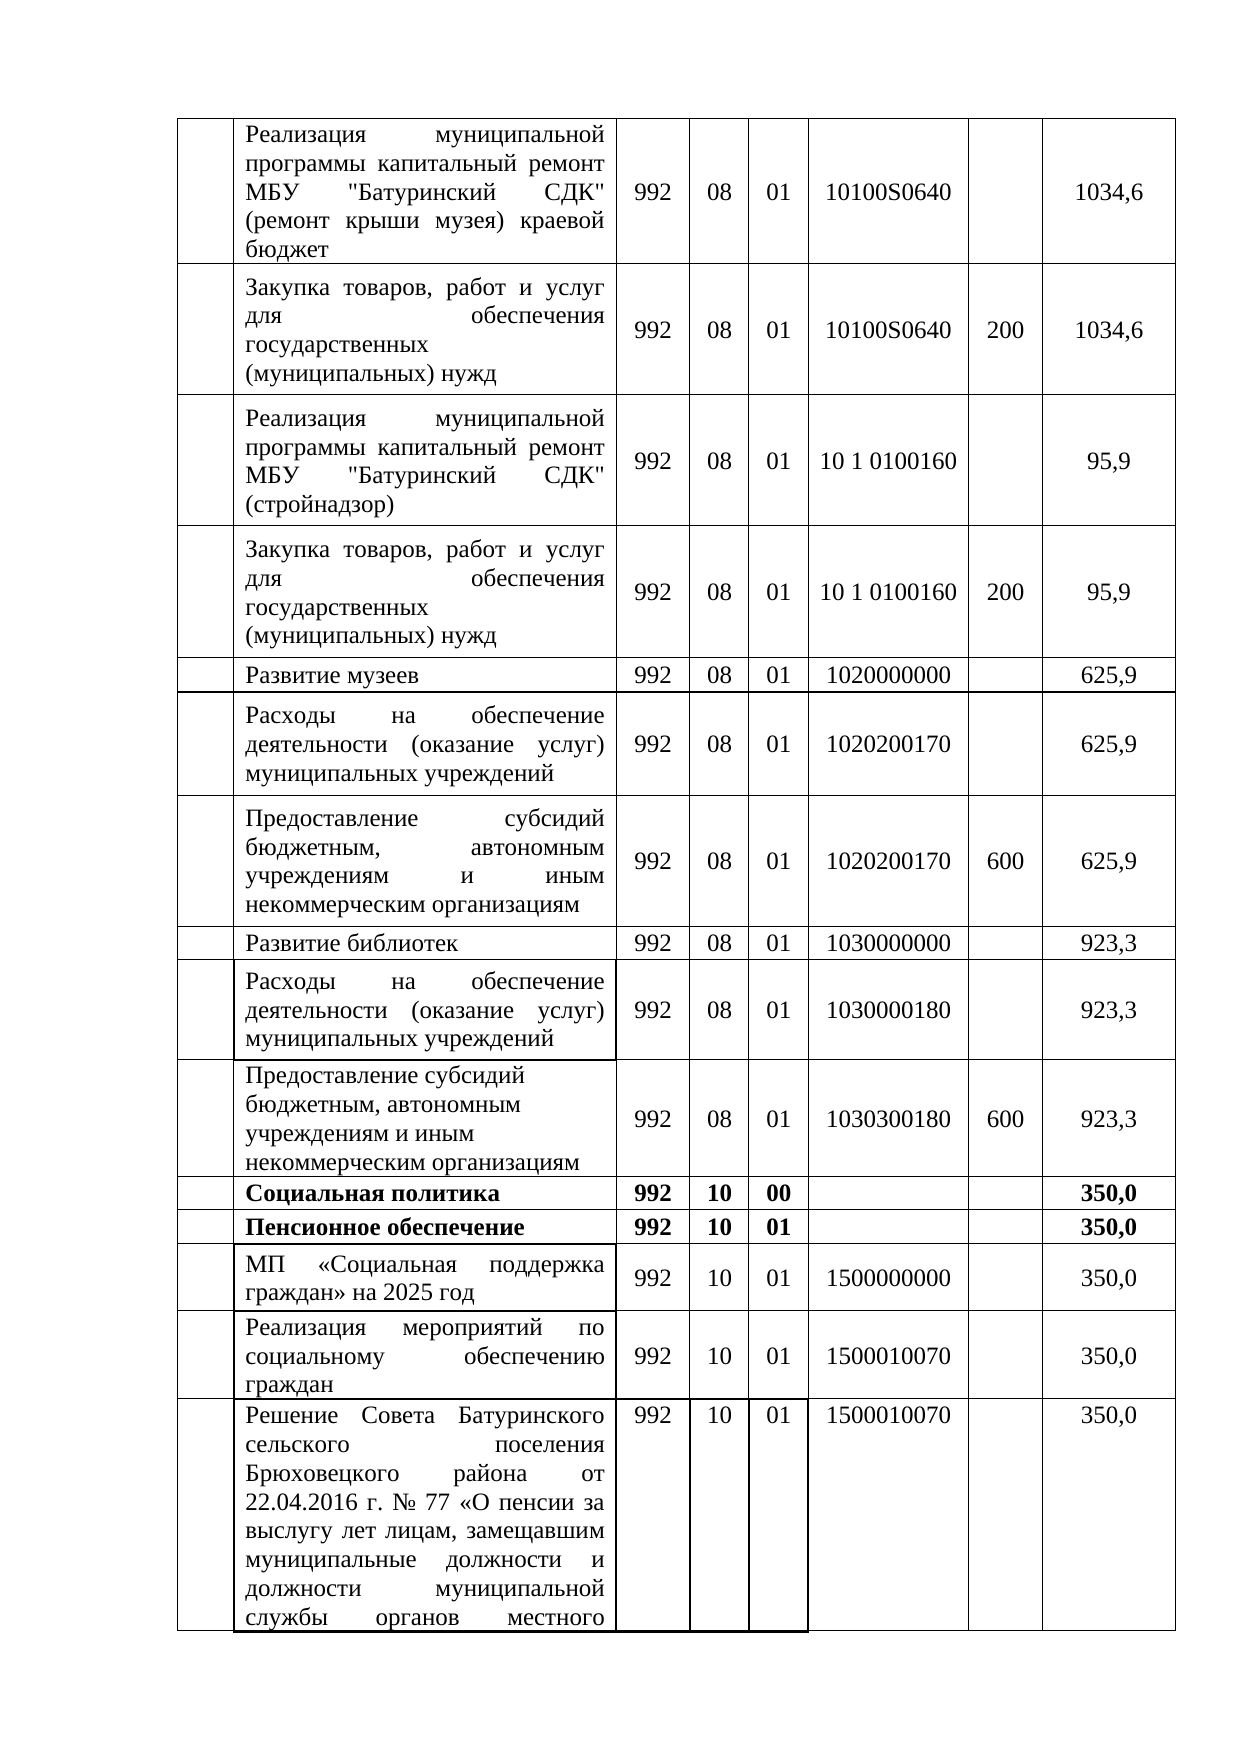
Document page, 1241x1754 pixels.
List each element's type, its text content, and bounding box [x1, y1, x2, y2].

table_cell 10 1 0100160 [809, 395, 968, 525]
table_cell 992 [617, 1210, 689, 1243]
table_cell 95,9 [1043, 526, 1175, 657]
table_cell Реализация муниципальной программы капитальный ремонт МБУ "Батуринский СДК" (стройнадзор) [234, 395, 616, 525]
table_cell 992 [617, 526, 689, 657]
table_cell 1030000000 [809, 927, 968, 958]
table_cell 1020000000 [809, 658, 968, 691]
table_cell Расходы на обеспечение деятельности (оказание услуг) муниципальных учреждений [234, 693, 616, 794]
table_cell [178, 1177, 233, 1208]
table_cell 01 [749, 395, 808, 525]
table_cell Реализация мероприятий по социальному обеспечению граждан [235, 1312, 615, 1398]
table_cell [969, 658, 1042, 691]
table_cell 1500010070 [809, 1399, 968, 1630]
table_cell 1500010070 [809, 1311, 968, 1398]
table_cell 992 [617, 395, 689, 525]
table_cell 992 [617, 658, 689, 691]
table_cell [178, 693, 233, 794]
table_cell [809, 1210, 968, 1243]
table_cell [178, 1210, 233, 1243]
table_cell [969, 1177, 1042, 1208]
table_cell 625,9 [1043, 693, 1175, 794]
table_cell 350,0 [1043, 1177, 1175, 1208]
table_cell 01 [749, 693, 808, 794]
table_cell [178, 796, 233, 926]
table_cell 08 [690, 796, 748, 926]
table_cell 923,3 [1043, 1060, 1175, 1176]
table_cell [178, 1060, 233, 1176]
table_cell МП «Социальная поддержка граждан» на 2025 год [235, 1245, 615, 1310]
table_cell 923,3 [1043, 927, 1175, 958]
table_cell 01 [749, 526, 808, 657]
table_cell 01 [749, 1244, 808, 1310]
table_cell 992 [617, 1060, 689, 1176]
table_cell 1030000180 [809, 960, 968, 1058]
table_cell [178, 927, 233, 958]
table_cell [969, 1210, 1042, 1243]
table_cell Предоставление субсидий бюджетным, автономным учреждениям и иным некоммерческим организациям [234, 1061, 616, 1176]
table_cell 1034,6 [1043, 119, 1175, 263]
table_cell [178, 1399, 233, 1630]
table_cell [178, 1311, 233, 1398]
table_cell [969, 1399, 1042, 1630]
table_cell [809, 1177, 968, 1208]
table_cell [969, 1311, 1042, 1398]
table_cell 01 [749, 927, 808, 958]
table_cell 08 [690, 658, 748, 691]
table_cell Реализация муниципальной программы капитальный ремонт МБУ "Батуринский СДК" (ремонт крыши музея) краевой бюджет [234, 119, 616, 263]
table_cell Развитие библиотек [234, 927, 616, 958]
table_cell Закупка товаров, работ и услуг для обеспечения государственных (муниципальных) нужд [234, 526, 616, 657]
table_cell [235, 1400, 615, 1630]
table_cell Расходы на обеспечение деятельности (оказание услуг) муниципальных учреждений [235, 960, 615, 1058]
table_cell 992 [617, 1400, 689, 1630]
table_cell 10 [691, 1400, 748, 1630]
table_cell Пенсионное обеспечение [234, 1210, 616, 1243]
table_cell 10 [690, 1311, 748, 1398]
table_cell [969, 119, 1042, 263]
table_cell [969, 1244, 1042, 1310]
table_cell 992 [617, 1177, 689, 1208]
table_cell 992 [617, 693, 689, 794]
table_cell 350,0 [1043, 1311, 1175, 1398]
table_cell [178, 1244, 233, 1310]
table_cell 01 [749, 1210, 808, 1243]
table_cell 08 [690, 395, 748, 525]
table_cell [178, 119, 233, 263]
table_cell Предоставление субсидий бюджетным, автономным учреждениям и иным некоммерческим организациям [234, 796, 616, 926]
table_cell [969, 960, 1042, 1058]
table_cell 600 [969, 796, 1042, 926]
table_cell 992 [617, 119, 689, 263]
table_cell 10 [690, 1244, 748, 1310]
table_cell [178, 395, 233, 525]
table_cell 00 [749, 1177, 808, 1208]
table_cell 01 [749, 658, 808, 691]
table_cell [178, 264, 233, 394]
table_cell 10 [690, 1177, 748, 1208]
table_cell [178, 526, 233, 657]
table_cell 01 [749, 1060, 808, 1176]
table_cell 200 [969, 526, 1042, 657]
table_cell 1020200170 [809, 796, 968, 926]
table_cell 10 [690, 1210, 748, 1243]
table_cell 01 [749, 796, 808, 926]
table_cell 1030300180 [809, 1060, 968, 1176]
table_cell 992 [617, 796, 689, 926]
table_cell 992 [617, 960, 689, 1058]
table_cell 1034,6 [1043, 264, 1175, 394]
table_cell 992 [617, 1311, 689, 1398]
table_cell 08 [690, 264, 748, 394]
table_cell [178, 960, 233, 1058]
table_cell 1020200170 [809, 693, 968, 794]
table_cell 08 [690, 526, 748, 657]
table_cell 625,9 [1043, 796, 1175, 926]
table_cell 01 [750, 1400, 807, 1630]
table_cell 10100S0640 [809, 119, 968, 263]
table_cell 10100S0640 [809, 264, 968, 394]
table_cell 1500000000 [809, 1244, 968, 1310]
table_cell 08 [690, 119, 748, 263]
table_cell 923,3 [1043, 960, 1175, 1058]
table_cell Закупка товаров, работ и услуг для обеспечения государственных (муниципальных) нужд [234, 264, 616, 394]
table_cell 08 [690, 960, 748, 1058]
table_cell 992 [617, 264, 689, 394]
table_cell 625,9 [1043, 658, 1175, 691]
table_cell 01 [749, 119, 808, 263]
table_cell 200 [969, 264, 1042, 394]
table_cell [969, 927, 1042, 958]
table_cell Социальная политика [234, 1177, 616, 1208]
table_cell [969, 693, 1042, 794]
table_cell 600 [969, 1060, 1042, 1176]
table_cell 08 [690, 927, 748, 958]
table_cell [178, 658, 233, 691]
table_cell [969, 395, 1042, 525]
table_cell 08 [690, 693, 748, 794]
table_cell 350,0 [1043, 1399, 1175, 1630]
table_cell 01 [749, 1311, 808, 1398]
table_cell 01 [749, 960, 808, 1058]
table_cell 992 [617, 927, 689, 958]
table_cell 992 [617, 1244, 689, 1310]
table_cell 01 [749, 264, 808, 394]
table_cell 350,0 [1043, 1244, 1175, 1310]
table_cell 08 [690, 1060, 748, 1176]
table_cell 10 1 0100160 [809, 526, 968, 657]
table_cell 350,0 [1043, 1210, 1175, 1243]
table_cell Развитие музеев [234, 658, 616, 691]
table_cell 95,9 [1043, 395, 1175, 525]
